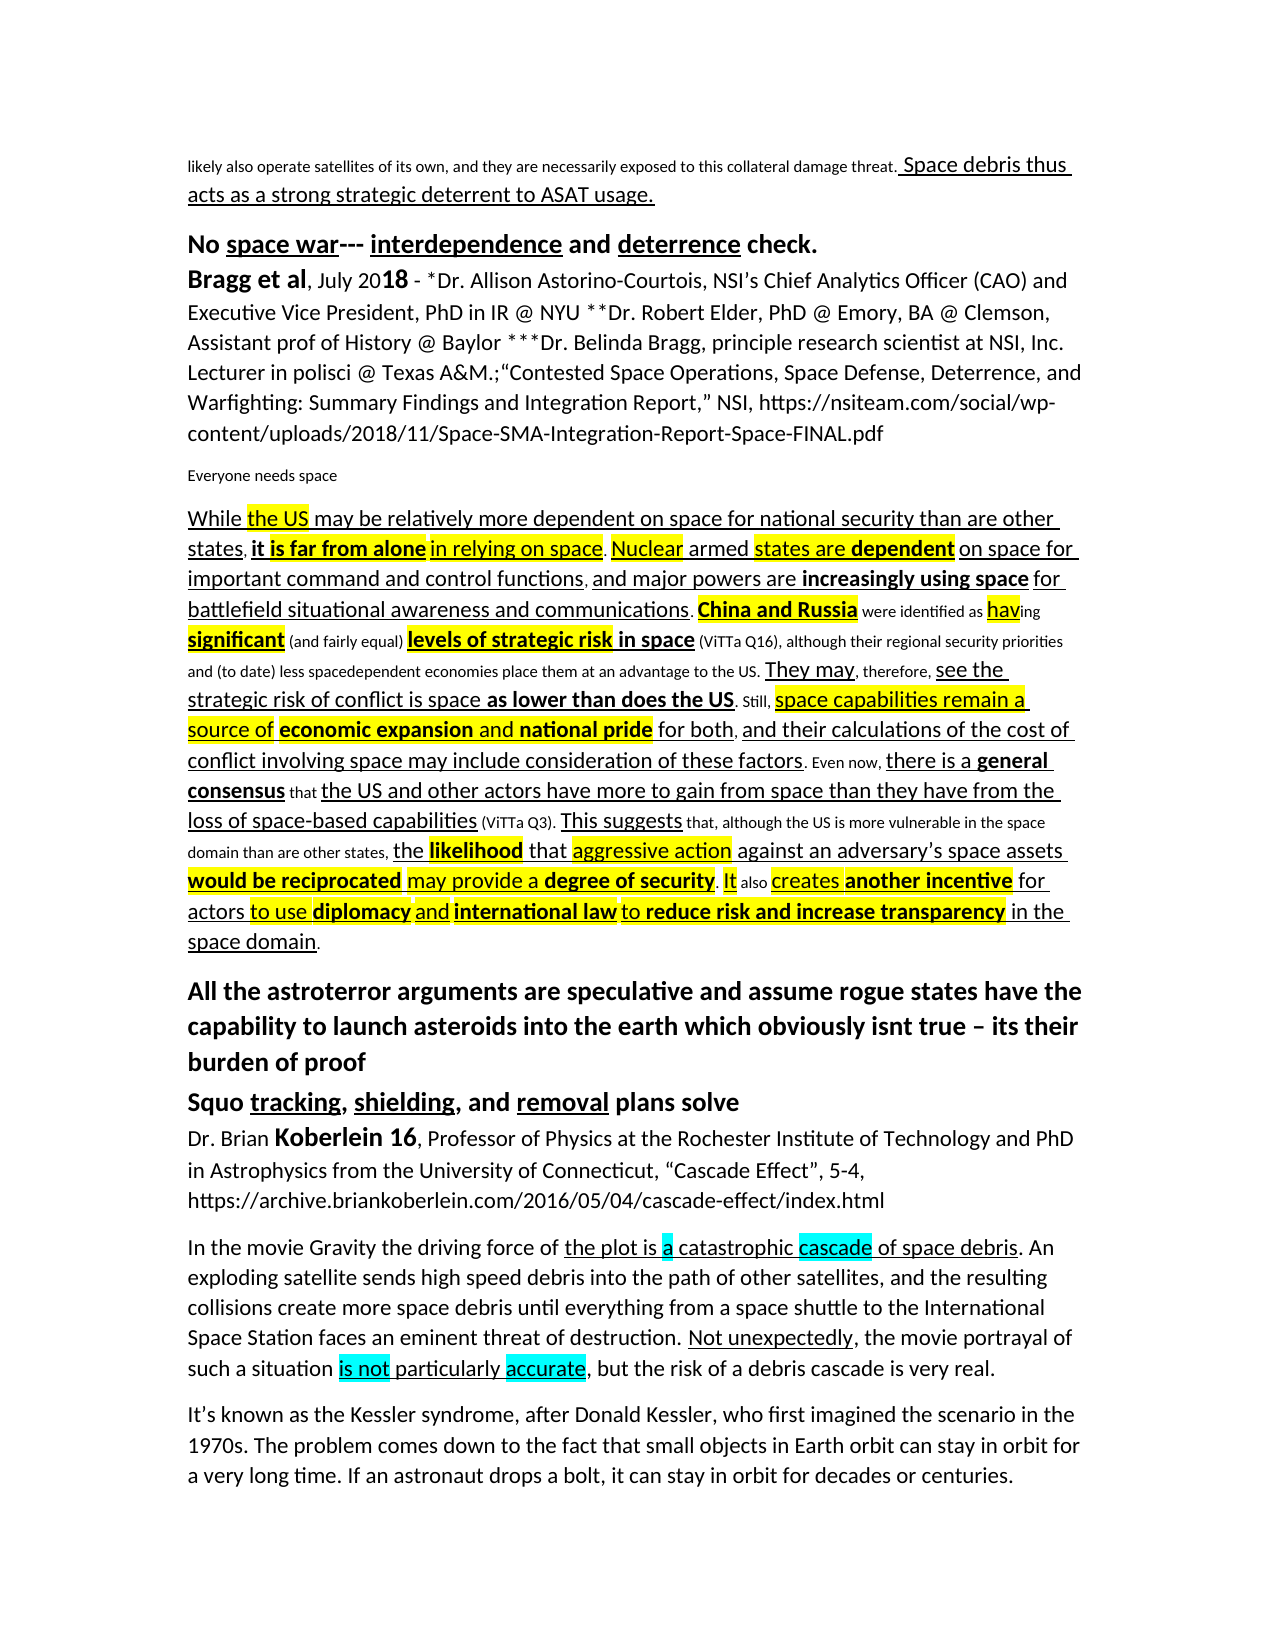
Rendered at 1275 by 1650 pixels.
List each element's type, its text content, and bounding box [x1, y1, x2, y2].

subtitle All the astroterror arguments are speculative and assume rogue states have the capability to launch asteroids into the earth which obviously isnt true – its their burden of proof [187, 974, 1087, 1078]
subtitle Squo tracking, shielding, and removal plans solve [187, 1085, 1087, 1118]
text Everyone needs space [187, 466, 1087, 486]
text Dr. Brian Koberlein 16, Professor of Physics at the Rochester Institute of Technology and PhD in Astrophysics from the University of Connecticut, “Cascade Effect”, 5-4, https://archive.briankoberlein.com/2016/05/04/cascade-effect/index.html [187, 1121, 1087, 1214]
text While the US may be relatively more dependent on space for national security than are other states, it is far from alone in relying on space. Nuclear armed states are dependent on space for important command and control functions, and major powers are increasingly using space for battlefield situational awareness and communications. China and Russia were identified as having significant (and fairly equal) levels of strategic risk in space (ViTTa Q16), although their regional security priorities and (to date) less spacedependent economies place them at an advantage to the US. They may, therefore, see the strategic risk of conflict is space as lower than does the US. Still, space capabilities remain a source of economic expansion and national pride for both, and their calculations of the cost of conflict involving space may include consideration of these factors. Even now, there is a general consensus that the US and other actors have more to gain from space than they have from the loss of space-based capabilities (ViTTa Q3). This suggests that, although the US is more vulnerable in the space domain than are other states, the likelihood that aggressive action against an adversary’s space assets would be reciprocated may provide a degree of security. It also creates another incentive for actors to use diplomacy and international law to reduce risk and increase transparency in the space domain. [187, 504, 1087, 955]
subtitle No space war--- interdependence and deterrence check. [187, 227, 1087, 260]
text Bragg et al, July 2018 - *Dr. Allison Astorino-Courtois, NSI’s Chief Analytics Officer (CAO) and Executive Vice President, PhD in IR @ NYU **Dr. Robert Elder, PhD @ Emory, BA @ Clemson, Assistant prof of History @ Baylor ***Dr. Belinda Bragg, principle research scientist at NSI, Inc. Lecturer in polisci @ Texas A&M.;“Contested Space Operations, Space Defense, Deterrence, and Warfighting: Summary Findings and Integration Report,” NSI, https://nsiteam.com/social/wp-content/uploads/2018/11/Space-SMA-Integration-Report-Space-FINAL.pdf [187, 263, 1087, 447]
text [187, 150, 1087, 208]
text In the movie Gravity the driving force of the plot is a catastrophic cascade of space debris. An exploding satellite sends high speed debris into the path of other satellites, and the resulting collisions create more space debris until everything from a space shuttle to the International Space Station faces an eminent threat of destruction. Not unexpectedly, the movie portrayal of such a situation is not particularly accurate, but the risk of a debris cascade is very real. [187, 1233, 1087, 1382]
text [187, 1401, 1087, 1489]
